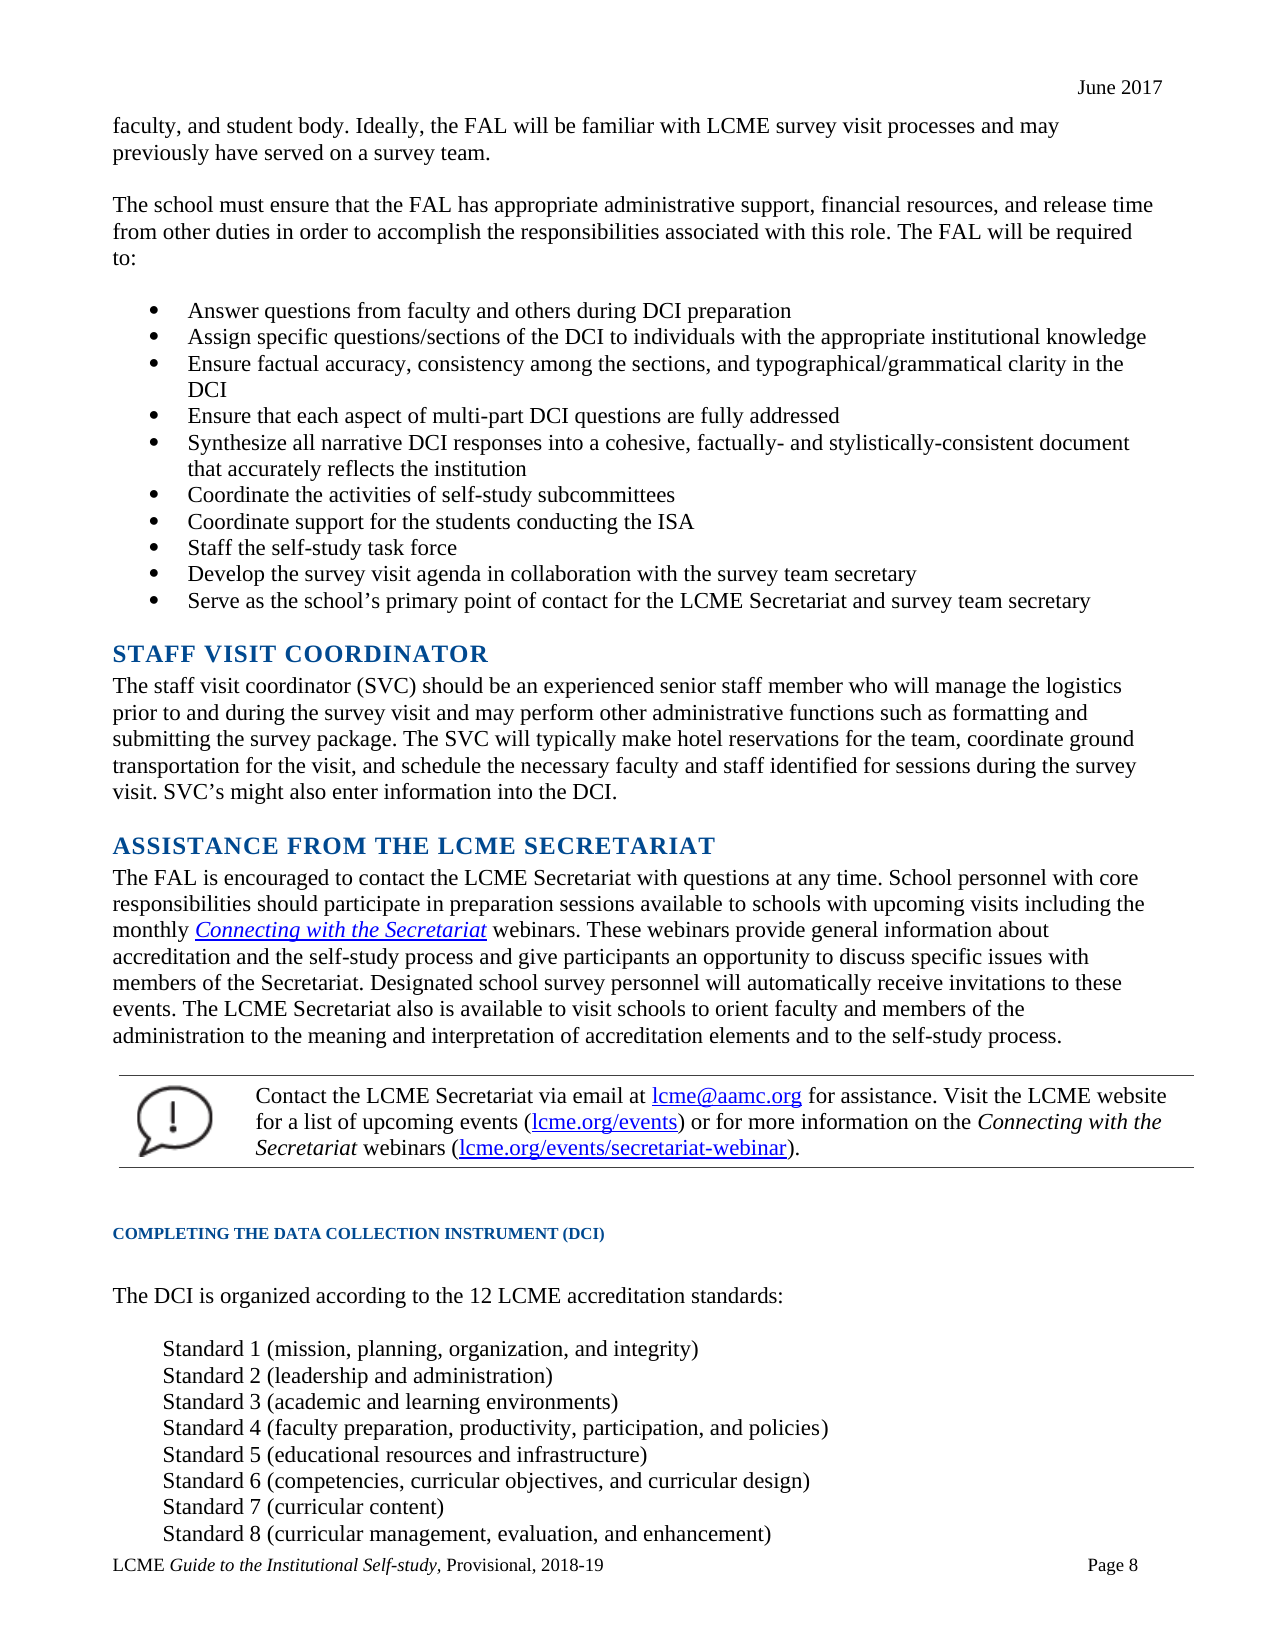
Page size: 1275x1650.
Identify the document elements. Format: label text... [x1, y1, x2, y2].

subtitle Staff Visit Coordinator [112, 639, 1151, 668]
text Standard 5 (educational resources and infrastructure) [112, 1441, 1162, 1467]
list Assign specific questions/sections of the DCI to individuals with the appropriate institutional knowledge [150, 323, 1162, 350]
list Ensure that each aspect of multi-part DCI questions are fully addressed [150, 402, 1162, 429]
text The FAL is encouraged to contact the LCME Secretariat with questions at any time. School personnel with core responsibilities should participate in preparation sessions available to schools with upcoming visits including the monthly Connecting with the Secretariat webinars. These webinars provide general information about accreditation and the self-study process and give participants an opportunity to discuss specific issues with members of the Secretariat. Designated school survey personnel will automatically receive invitations to these events. The LCME Secretariat also is available to visit schools to orient faculty and members of the administration to the meaning and interpretation of accreditation elements and to the self-study process. [112, 864, 1162, 1048]
text The school must ensure that the FAL has appropriate administrative support, financial resources, and release time from other duties in order to accomplish the responsibilities associated with this role. The FAL will be required to: [112, 192, 1162, 271]
list Coordinate the activities of self-study subcommittees [150, 481, 1162, 508]
text The staff visit coordinator (SVC) should be an experienced senior staff member who will manage the logistics prior to and during the survey visit and may perform other administrative functions such as formatting and submitting the survey package. The SVC will typically make hotel reservations for the team, coordinate ground transportation for the visit, and schedule the necessary faculty and staff identified for sessions during the survey visit. SVC’s might also enter information into the DCI. [112, 673, 1162, 804]
table_header [119, 1076, 249, 1167]
text Standard 2 (leadership and administration) [112, 1362, 1162, 1388]
list Synthesize all narrative DCI responses into a cohesive, factually- and stylistically-consistent document that accurately reflects the institution [150, 429, 1162, 481]
list Coordinate support for the students conducting the ISA [150, 508, 1162, 534]
picture [137, 1081, 213, 1157]
list Staff the self-study task force [150, 534, 1162, 561]
text The DCI is organized according to the 12 LCME accreditation standards: [112, 1283, 1162, 1309]
text Standard 6 (competencies, curricular objectives, and curricular design) [112, 1467, 1162, 1493]
list Answer questions from faculty and others during DCI preparation [150, 297, 1162, 323]
list Ensure factual accuracy, consistency among the sections, and typographical/grammatical clarity in the DCI [150, 350, 1162, 402]
text Standard 7 (curricular content) [112, 1493, 1162, 1520]
text Standard 1 (mission, planning, organization, and integrity) [112, 1335, 1162, 1362]
table_header Contact the LCME Secretariat via email at lcme@aamc.org for assistance. Visit the LCME website for a list of upcoming events (lcme.org/events) or for more information on the Connecting with the Secretariat webinars (lcme.org/events/secretariat-webinar). [249, 1076, 1194, 1167]
subtitle COMPLETING THE DATA COLLECTION INSTRUMENT (DCI) [112, 1224, 1162, 1258]
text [112, 112, 1162, 165]
subtitle Assistance from the LCME Secretariat [112, 831, 1151, 859]
text Standard 8 (curricular management, evaluation, and enhancement) [112, 1520, 1162, 1546]
list Serve as the school’s primary point of contact for the LCME Secretariat and survey team secretary [150, 587, 1162, 613]
text Standard 3 (academic and learning environments) [112, 1388, 1162, 1414]
list Develop the survey visit agenda in collaboration with the survey team secretary [150, 561, 1162, 587]
text Standard 4 (faculty preparation, productivity, participation, and policies) [112, 1414, 1162, 1441]
